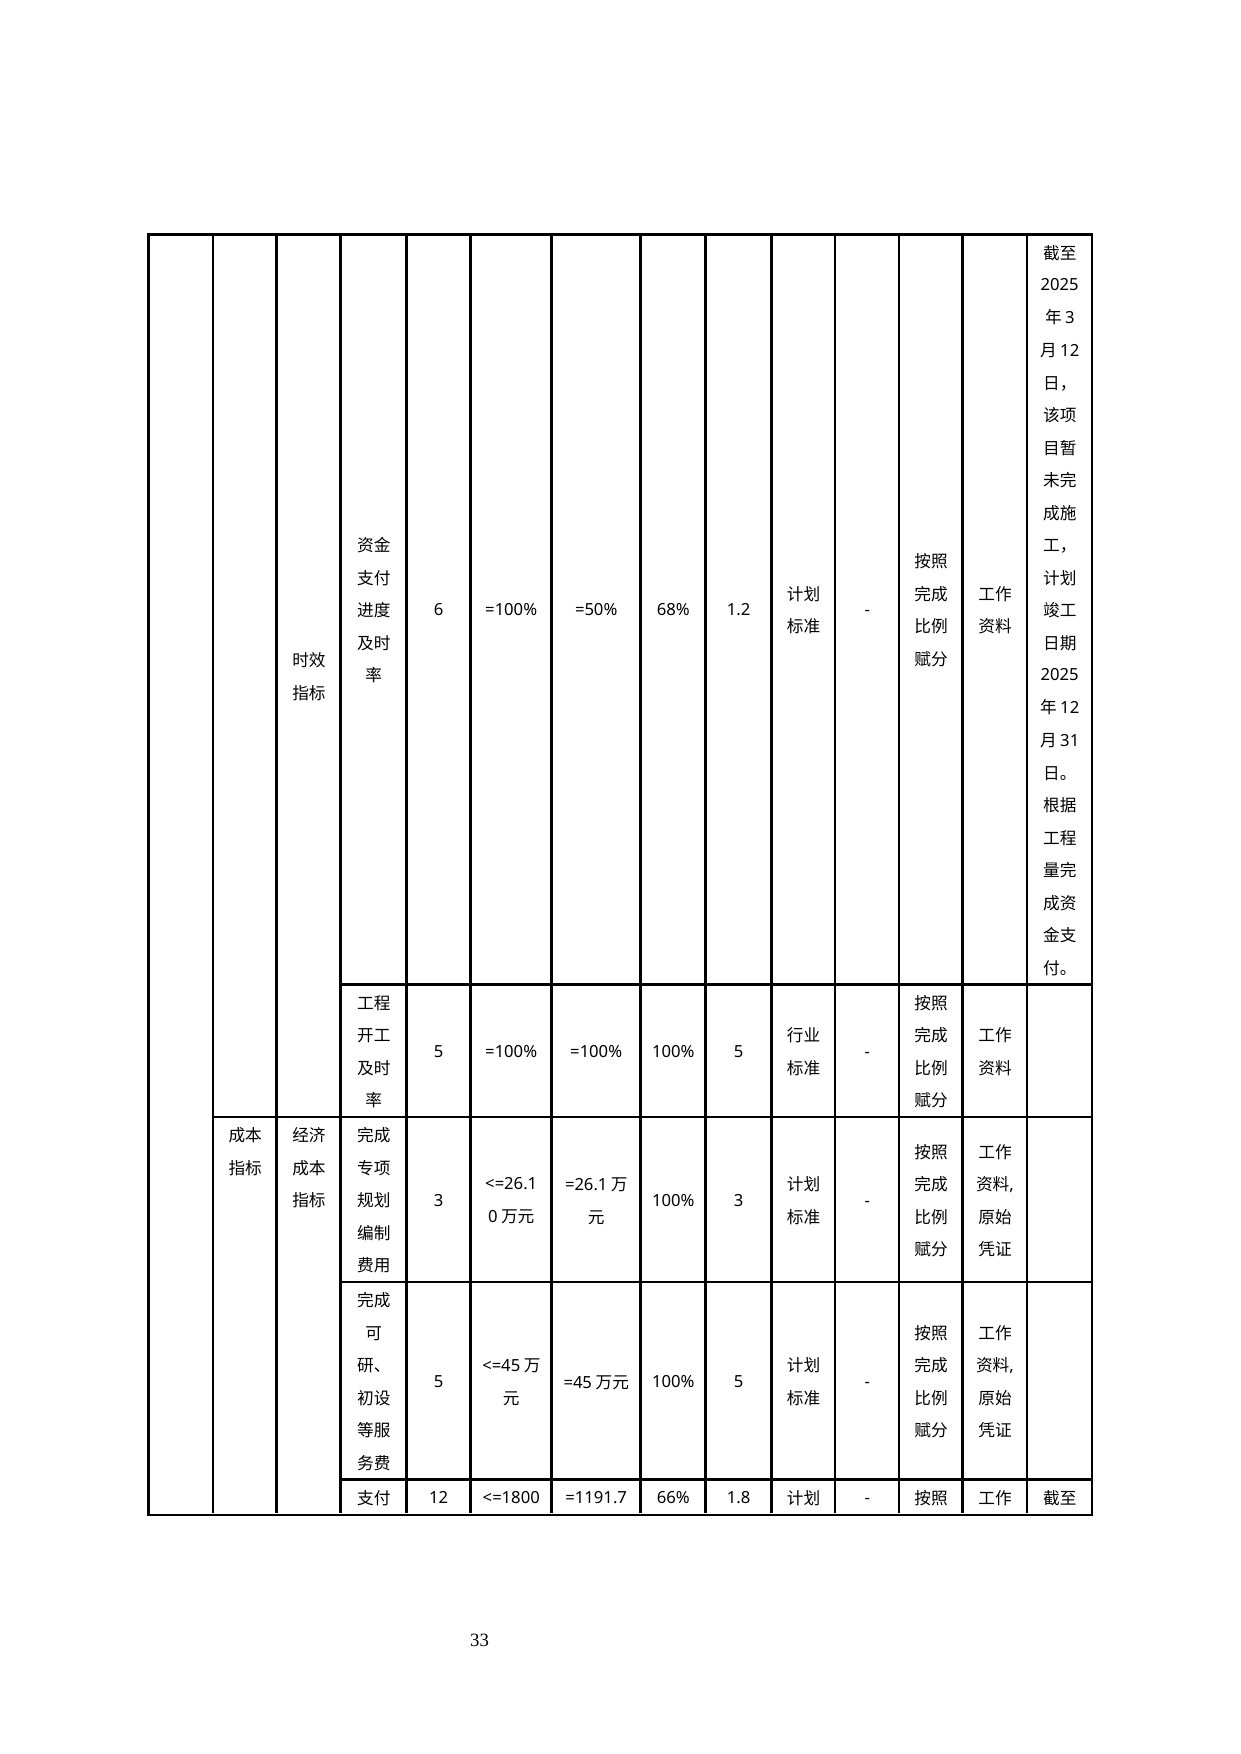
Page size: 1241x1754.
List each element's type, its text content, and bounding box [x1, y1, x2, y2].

table_cell 6 [408, 236, 469, 983]
table_cell 截至2025年3月12日，该项目暂未完成施工，计划竣工日期2025年12月31日。根据工程量完成资金支付。 [1028, 236, 1091, 983]
table_cell 100% [642, 1283, 704, 1478]
table_cell 工作资料,原始凭证 [964, 1118, 1026, 1281]
table_cell - [836, 1481, 898, 1513]
table_cell 按照完成比例赋分 [900, 1283, 961, 1478]
table_cell 工作资料 [964, 236, 1026, 983]
table_cell <=1800万元 [472, 1481, 550, 1513]
table_cell =100% [553, 986, 639, 1116]
table_cell 3 [408, 1118, 469, 1281]
table_cell [1028, 1118, 1091, 1281]
table_cell 工程开工及时率 [342, 986, 405, 1116]
table_cell 68% [642, 236, 704, 983]
table_cell 1.2 [707, 236, 770, 983]
table_cell 按照完成比例赋分 [900, 986, 961, 1116]
table_cell 5 [707, 986, 770, 1116]
table_cell =26.1万元 [553, 1118, 639, 1281]
table_cell =100% [472, 236, 550, 983]
table_cell 支付工程款 [342, 1481, 405, 1513]
table_cell =45万元 [553, 1283, 639, 1478]
table_cell 按照完成比例赋分 [900, 1481, 961, 1513]
table_cell <=26.10万元 [472, 1118, 550, 1281]
table_cell 按照完成比例赋分 [900, 236, 961, 983]
table_cell 5 [408, 1283, 469, 1478]
table_cell =1191.75万元 [553, 1481, 639, 1513]
table_cell 工作资料,原始凭证 [964, 1481, 1026, 1513]
table_cell 经济成本指标 [278, 1118, 339, 1513]
table_cell 完成专项规划编制费用 [342, 1118, 405, 1281]
table_cell 时效指标 [278, 236, 339, 1116]
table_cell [1028, 1481, 1091, 1513]
table_cell 5 [707, 1283, 770, 1478]
table_cell 工作资料,原始凭证 [964, 1283, 1026, 1478]
table_cell 100% [642, 986, 704, 1116]
table_cell 资金支付进度及时率 [342, 236, 405, 983]
table_cell 计划标准 [773, 1283, 834, 1478]
table_cell 100% [642, 1118, 704, 1281]
table_cell <=45万元 [472, 1283, 550, 1478]
table_cell 成本指标 [214, 1118, 275, 1513]
table_cell [1028, 986, 1091, 1116]
table_cell 按照完成比例赋分 [900, 1118, 961, 1281]
table_cell 5 [408, 986, 469, 1116]
table_cell - [836, 1283, 898, 1478]
table_cell 1.8 [707, 1481, 770, 1513]
table_cell 工作资料 [964, 986, 1026, 1116]
table_cell 行业标准 [773, 986, 834, 1116]
table_cell - [836, 236, 898, 983]
table_cell - [836, 1118, 898, 1281]
table_cell 66% [642, 1481, 704, 1513]
table_cell - [836, 986, 898, 1116]
table_cell [1028, 1283, 1091, 1478]
table_cell 计划标准 [773, 1118, 834, 1281]
table_cell 完成可研、初设等服务费 [342, 1283, 405, 1478]
table_cell =50% [553, 236, 639, 983]
table_cell =100% [472, 986, 550, 1116]
table_cell 3 [707, 1118, 770, 1281]
table_cell 计划标准 [773, 1481, 834, 1513]
table_cell 12 [408, 1481, 469, 1513]
table_cell 计划标准 [773, 236, 834, 983]
